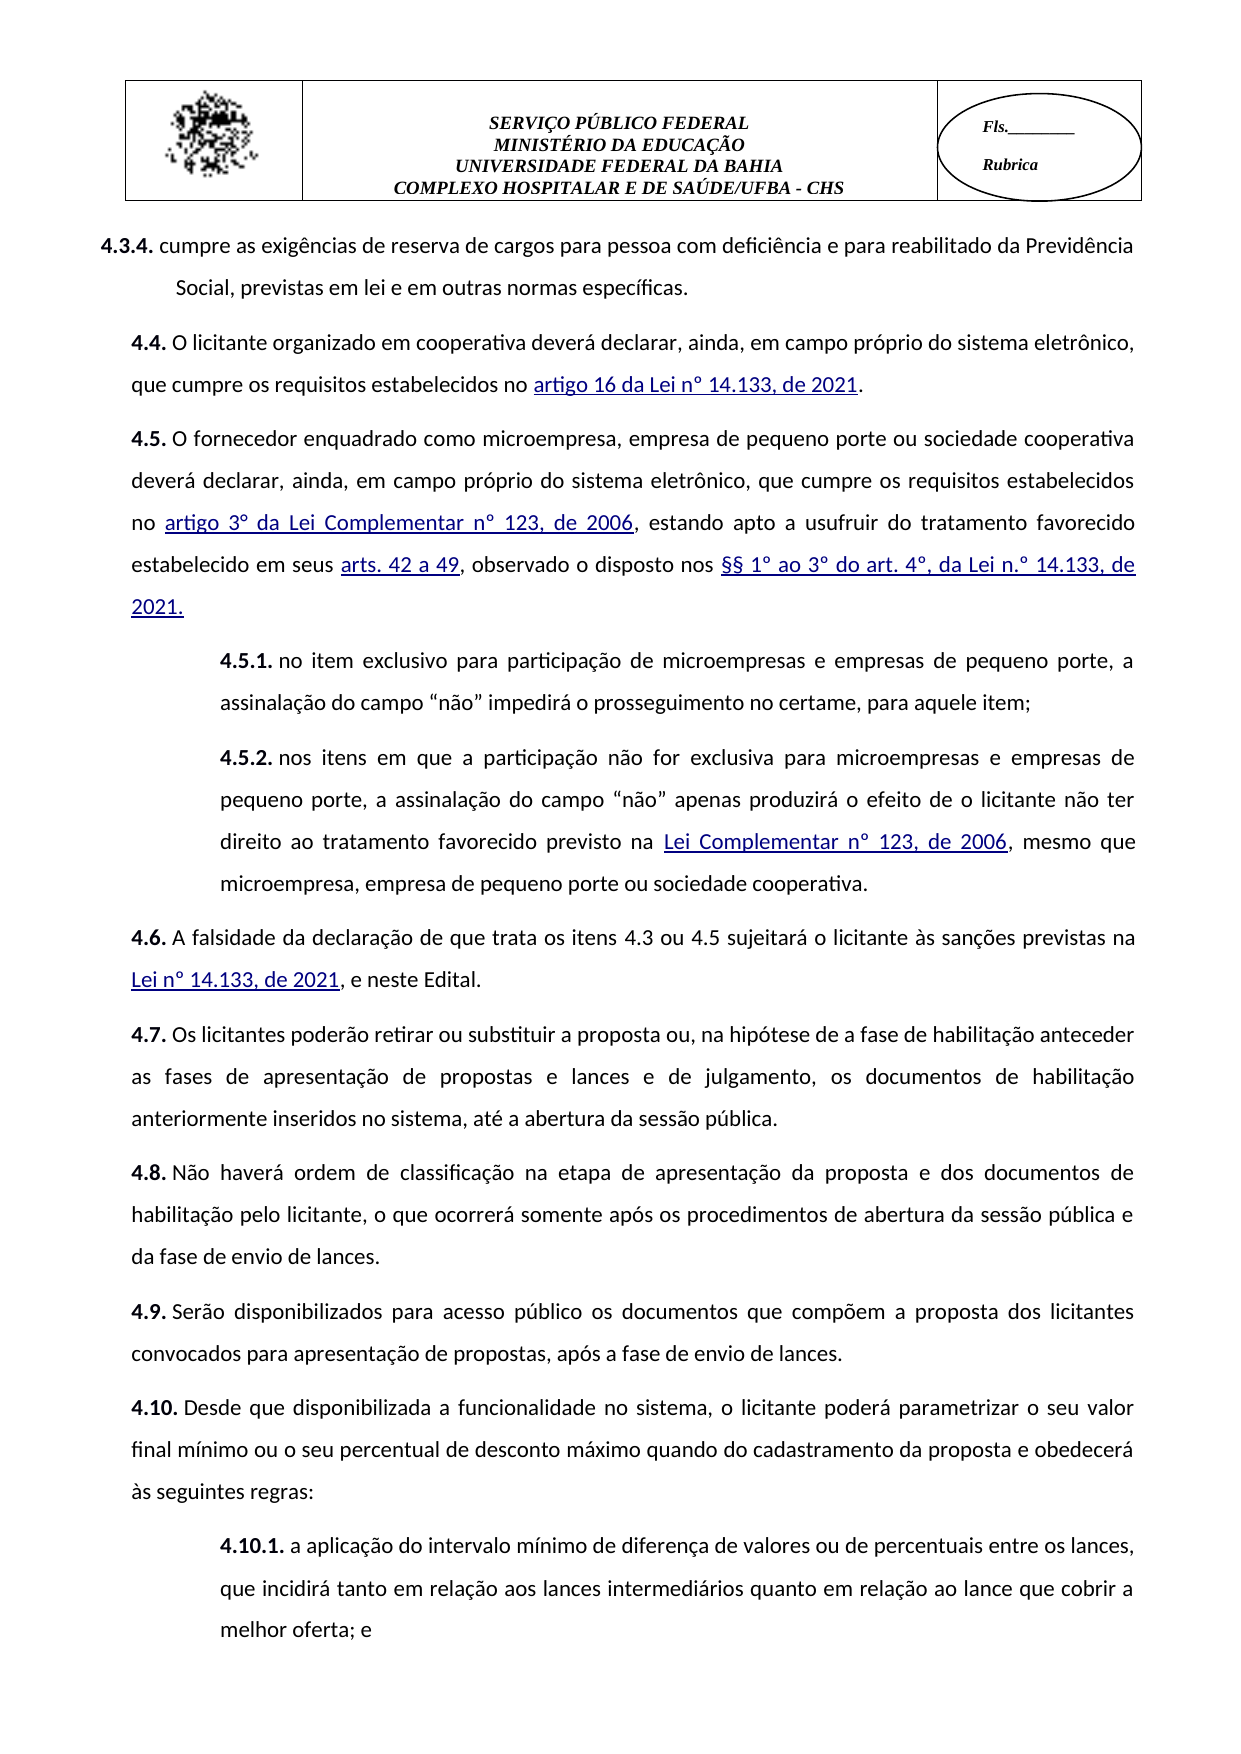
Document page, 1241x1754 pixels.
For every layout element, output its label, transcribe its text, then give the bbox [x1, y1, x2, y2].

list Serão disponibilizados para acesso público os documentos que compõem a proposta dos licitantes convocados para apresentação de propostas, após a fase de envio de lances. [131, 1297, 1136, 1367]
list A falsidade da declaração de que trata os itens 4.3 ou 4.5 sujeitará o licitante às sanções previstas na Lei nº 14.133, de 2021, e neste Edital. [131, 923, 1136, 993]
list cumpre as exigências de reserva de cargos para pessoa com deficiência e para reabilitado da Previdência Social, previstas em lei e em outras normas específicas. [101, 231, 1136, 301]
list O licitante organizado em cooperativa deverá declarar, ainda, em campo próprio do sistema eletrônico, que cumpre os requisitos estabelecidos no artigo 16 da Lei nº 14.133, de 2021. [131, 328, 1136, 398]
list Não haverá ordem de classificação na etapa de apresentação da proposta e dos documentos de habilitação pelo licitante, o que ocorrerá somente após os procedimentos de abertura da sessão pública e da fase de envio de lances. [131, 1158, 1136, 1270]
list O fornecedor enquadrado como microempresa, empresa de pequeno porte ou sociedade cooperativa deverá declarar, ainda, em campo próprio do sistema eletrônico, que cumpre os requisitos estabelecidos no artigo 3° da Lei Complementar nº 123, de 2006, estando apto a usufruir do tratamento favorecido estabelecido em seus arts. 42 a 49, observado o disposto nos §§ 1º ao 3º do art. 4º, da Lei n.º 14.133, de 2021. [131, 424, 1136, 620]
list Os licitantes poderão retirar ou substituir a proposta ou, na hipótese de a fase de habilitação anteceder as fases de apresentação de propostas e lances e de julgamento, os documentos de habilitação anteriormente inseridos no sistema, até a abertura da sessão pública. [131, 1020, 1136, 1132]
list a aplicação do intervalo mínimo de diferença de valores ou de percentuais entre os lances, que incidirá tanto em relação aos lances intermediários quanto em relação ao lance que cobrir a melhor oferta; e [220, 1532, 1136, 1644]
list Desde que disponibilizada a funcionalidade no sistema, o licitante poderá parametrizar o seu valor final mínimo ou o seu percentual de desconto máximo quando do cadastramento da proposta e obedecerá às seguintes regras: [131, 1393, 1136, 1505]
list nos itens em que a participação não for exclusiva para microempresas e empresas de pequeno porte, a assinalação do campo “não” apenas produzirá o efeito de o licitante não ter direito ao tratamento favorecido previsto na Lei Complementar nº 123, de 2006, mesmo que microempresa, empresa de pequeno porte ou sociedade cooperativa. [220, 743, 1136, 897]
list no item exclusivo para participação de microempresas e empresas de pequeno porte, a assinalação do campo “não” impedirá o prosseguimento no certame, para aquele item; [220, 647, 1136, 717]
